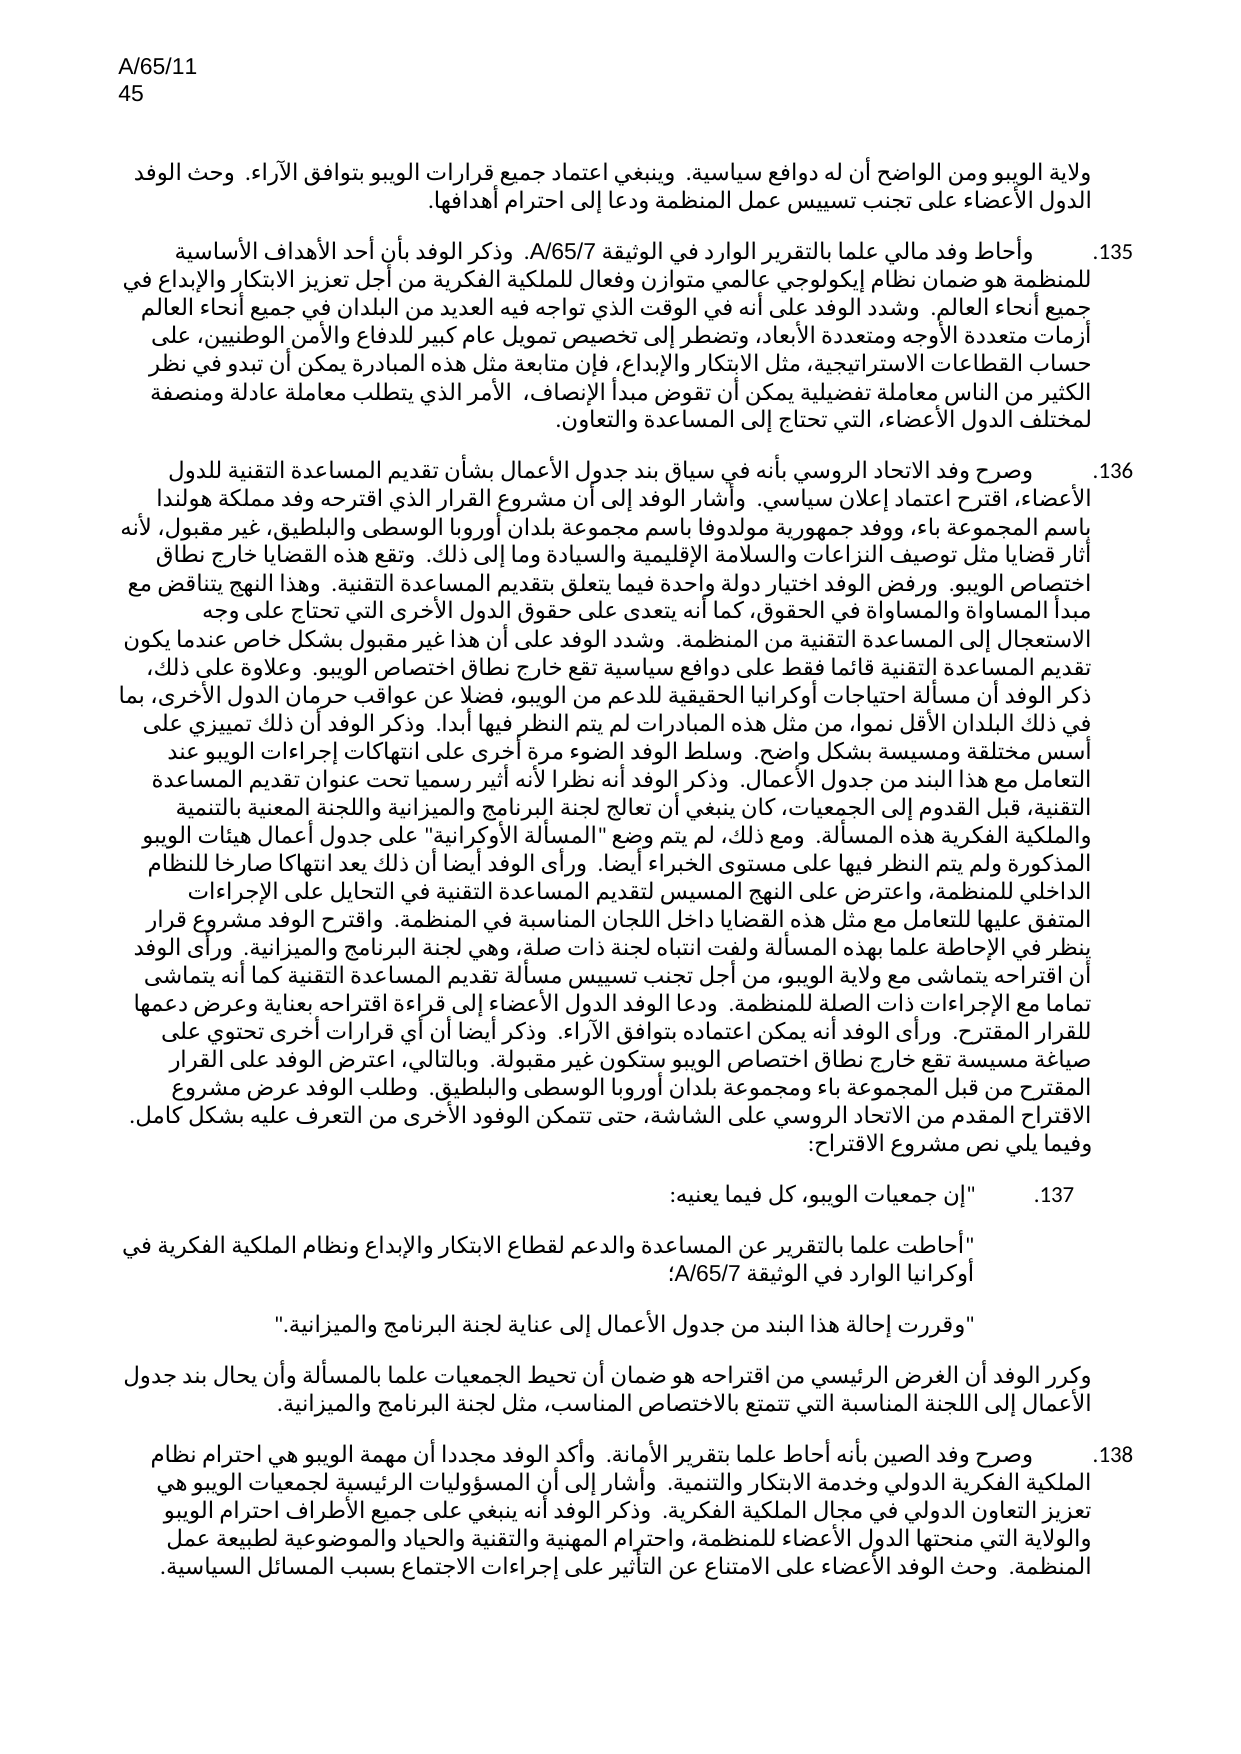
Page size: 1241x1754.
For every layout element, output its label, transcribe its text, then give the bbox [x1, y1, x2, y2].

text وصرح وفد الاتحاد الروسي بأنه في سياق بند جدول الأعمال بشأن تقديم المساعدة التقنية للدول الأعضاء، اقترح اعتماد إعلان سياسي. وأشار الوفد إلى أن مشروع القرار الذي اقترحه وفد مملكة هولندا باسم المجموعة باء، ووفد جمهورية مولدوفا باسم مجموعة بلدان أوروبا الوسطى والبلطيق، غير مقبول، لأنه أثار قضايا مثل توصيف النزاعات والسلامة الإقليمية والسيادة وما إلى ذلك. وتقع هذه القضايا خارج نطاق اختصاص الويبو. ورفض الوفد اختيار دولة واحدة فيما يتعلق بتقديم المساعدة التقنية. وهذا النهج يتناقض مع مبدأ المساواة والمساواة في الحقوق، كما أنه يتعدى على حقوق الدول الأخرى التي تحتاج على وجه الاستعجال إلى المساعدة التقنية من المنظمة. وشدد الوفد على أن هذا غير مقبول بشكل خاص عندما يكون تقديم المساعدة التقنية قائما فقط على دوافع سياسية تقع خارج نطاق اختصاص الويبو. وعلاوة على ذلك، ذكر الوفد أن مسألة احتياجات أوكرانيا الحقيقية للدعم من الويبو، فضلا عن عواقب حرمان الدول الأخرى، بما في ذلك البلدان الأقل نموا، من مثل هذه المبادرات لم يتم النظر فيها أبدا. وذكر الوفد أن ذلك تمييزي على أسس مختلقة ومسيسة بشكل واضح. وسلط الوفد الضوء مرة أخرى على انتهاكات إجراءات الويبو عند التعامل مع هذا البند من جدول الأعمال. وذكر الوفد أنه نظرا لأنه أثير رسميا تحت عنوان تقديم المساعدة التقنية، قبل القدوم إلى الجمعيات، كان ينبغي أن تعالج لجنة البرنامج والميزانية واللجنة المعنية بالتنمية والملكية الفكرية هذه المسألة. ومع ذلك، لم يتم وضع "المسألة الأوكرانية" على جدول أعمال هيئات الويبو المذكورة ولم يتم النظر فيها على مستوى الخبراء أيضا. ورأى الوفد أيضا أن ذلك يعد انتهاكا صارخا للنظام الداخلي للمنظمة، واعترض على النهج المسيس لتقديم المساعدة التقنية في التحايل على الإجراءات المتفق عليها للتعامل مع مثل هذه القضايا داخل اللجان المناسبة في المنظمة. واقترح الوفد مشروع قرار ينظر في الإحاطة علما بهذه المسألة ولفت انتباه لجنة ذات صلة، وهي لجنة البرنامج والميزانية. ورأى الوفد أن اقتراحه يتماشى مع ولاية الويبو، من أجل تجنب تسييس مسألة تقديم المساعدة التقنية كما أنه يتماشى تماما مع الإجراءات ذات الصلة للمنظمة. ودعا الوفد الدول الأعضاء إلى قراءة اقتراحه بعناية وعرض دعمها للقرار المقترح. ورأى الوفد أنه يمكن اعتماده بتوافق الآراء. وذكر أيضا أن أي قرارات أخرى تحتوي على صياغة مسيسة تقع خارج نطاق اختصاص الويبو ستكون غير مقبولة. وبالتالي، اعترض الوفد على القرار المقترح من قبل المجموعة باء ومجموعة بلدان أوروبا الوسطى والبلطيق. وطلب الوفد عرض مشروع الاقتراح المقدم من الاتحاد الروسي على الشاشة، حتى تتمكن الوفود الأخرى من التعرف عليه بشكل كامل. وفيما يلي نص مشروع الاقتراح: [118, 457, 1092, 1157]
text وصرح وفد الصين بأنه أحاط علما بتقرير الأمانة. وأكد الوفد مجددا أن مهمة الويبو هي احترام نظام الملكية الفكرية الدولي وخدمة الابتكار والتنمية. وأشار إلى أن المسؤوليات الرئيسية لجمعيات الويبو هي تعزيز التعاون الدولي في مجال الملكية الفكرية. وذكر الوفد أنه ينبغي على جميع الأطراف احترام الويبو والولاية التي منحتها الدول الأعضاء للمنظمة، واحترام المهنية والتقنية والحياد والموضوعية لطبيعة عمل المنظمة. وحث الوفد الأعضاء على الامتناع عن التأثير على إجراءات الاجتماع بسبب المسائل السياسية. [118, 1440, 1092, 1580]
text "إن جمعيات الويبو، كل فيما يعنيه: [118, 1180, 1033, 1208]
list "أحاطت علما بالتقرير عن المساعدة والدعم لقطاع الابتكار والإبداع ونظام الملكية الفكرية في أوكرانيا الوارد في الوثيقة A/65/7؛ [118, 1231, 974, 1287]
text وأحاط وفد مالي علما بالتقرير الوارد في الوثيقة A/65/7. وذكر الوفد بأن أحد الأهداف الأساسية للمنظمة هو ضمان نظام إيكولوجي عالمي متوازن وفعال للملكية الفكرية من أجل تعزيز الابتكار والإبداع في جميع أنحاء العالم. وشدد الوفد على أنه في الوقت الذي تواجه فيه العديد من البلدان في جميع أنحاء العالم أزمات متعددة الأوجه ومتعددة الأبعاد، وتضطر إلى تخصيص تمويل عام كبير للدفاع والأمن الوطنيين، على حساب القطاعات الاستراتيجية، مثل الابتكار والإبداع، فإن متابعة مثل هذه المبادرة يمكن أن تبدو في نظر الكثير من الناس معاملة تفضيلية يمكن أن تقوض مبدأ الإنصاف، الأمر الذي يتطلب معاملة عادلة ومنصفة لمختلف الدول الأعضاء، التي تحتاج إلى المساعدة والتعاون. [118, 237, 1092, 434]
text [118, 158, 1092, 214]
list وكرر الوفد أن الغرض الرئيسي من اقتراحه هو ضمان أن تحيط الجمعيات علما بالمسألة وأن يحال بند جدول الأعمال إلى اللجنة المناسبة التي تتمتع بالاختصاص المناسب، مثل لجنة البرنامج والميزانية. [118, 1361, 1092, 1417]
list "وقررت إحالة هذا البند من جدول الأعمال إلى عناية لجنة البرنامج والميزانية." [118, 1310, 974, 1338]
